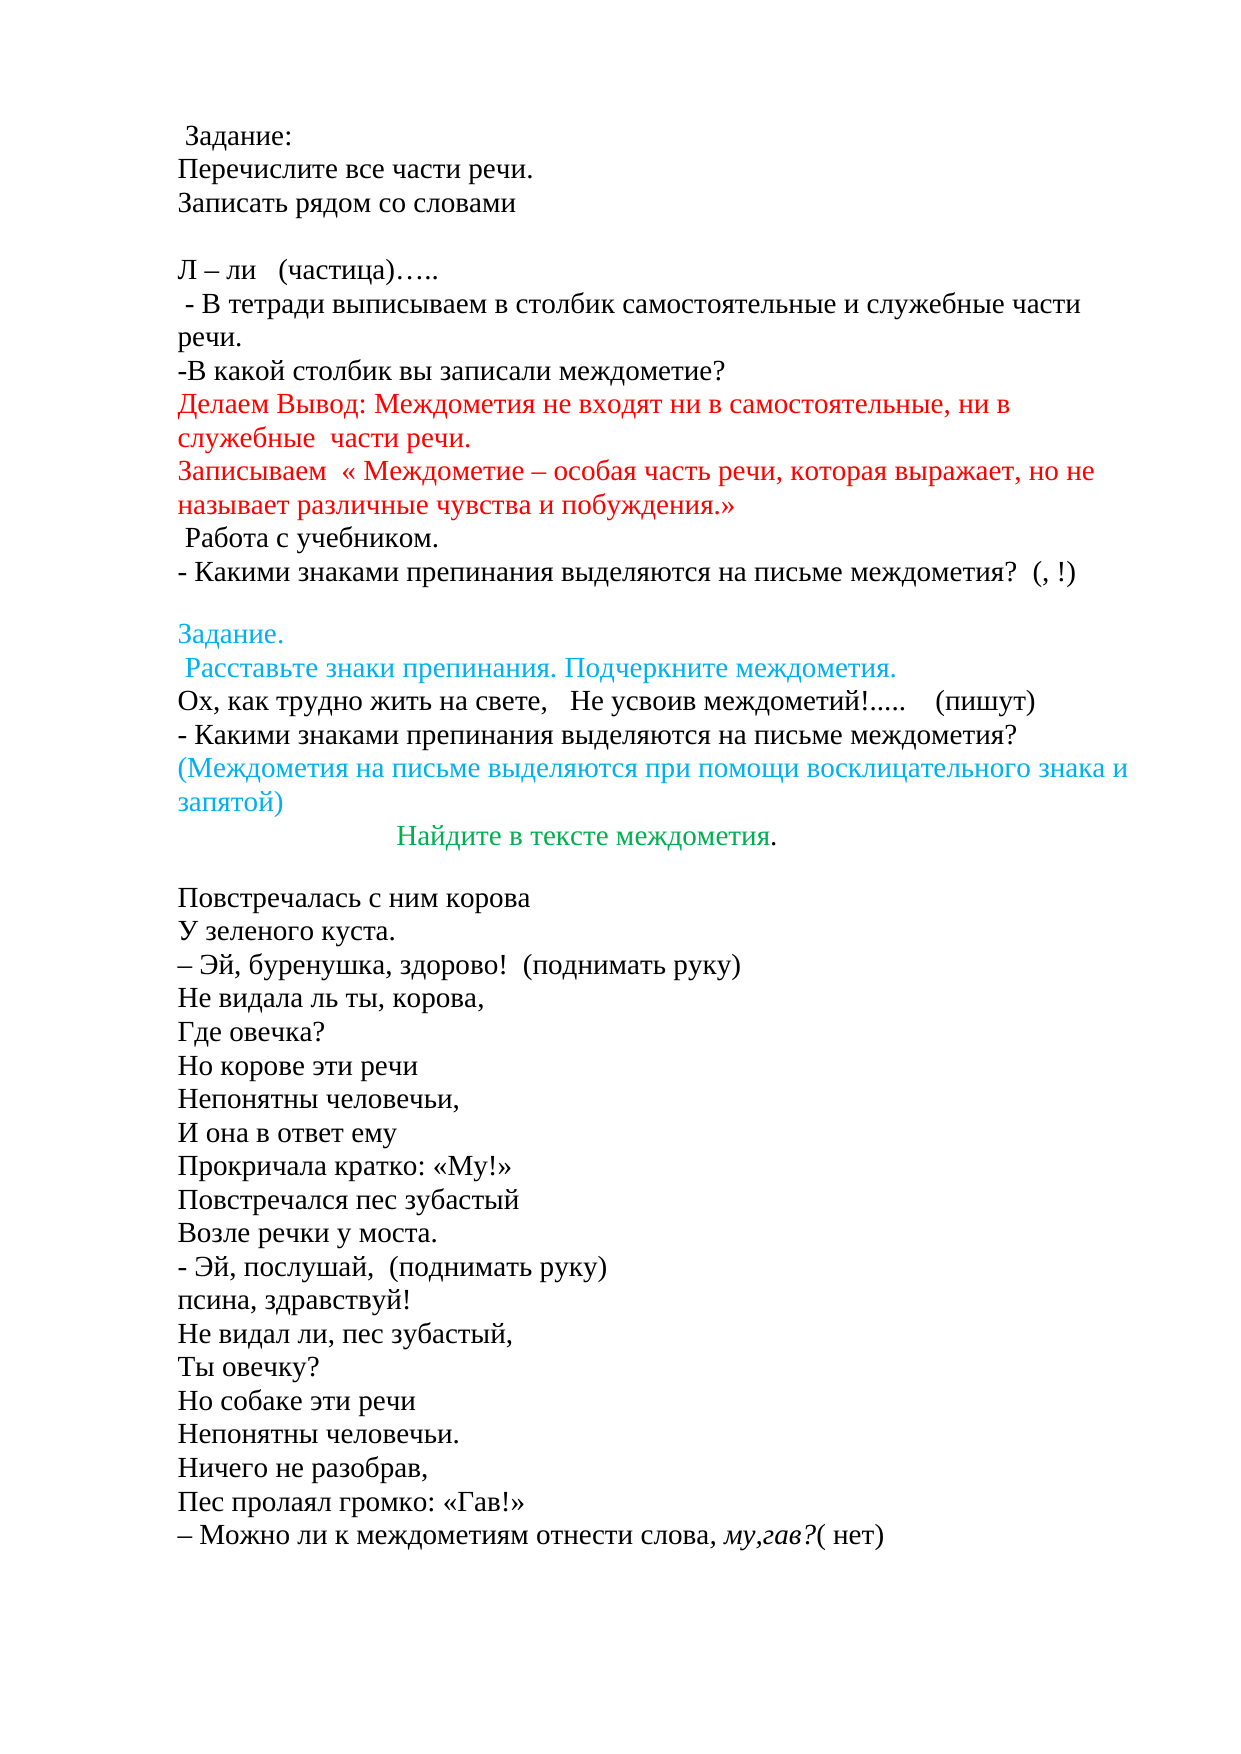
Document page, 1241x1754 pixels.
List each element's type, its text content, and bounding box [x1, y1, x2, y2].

text Повстречался пес зубастый [177, 1182, 1152, 1215]
text Задание. [177, 616, 1152, 650]
text Непонятны человечьи. [177, 1417, 1152, 1450]
text Ничего не разобрав, [177, 1450, 1152, 1484]
text И она в ответ ему [177, 1115, 1152, 1148]
text Л – ли (частица)….. [177, 252, 1152, 286]
text Прокричала кратко: «Му!» [177, 1148, 1152, 1182]
text Расставьте знаки препинания. Подчеркните междометия. [177, 650, 1152, 683]
text - В тетради выписываем в столбик самостоятельные и служебные части речи. [177, 286, 1152, 353]
text Перечислите все части речи. [177, 152, 1152, 185]
text Но собаке эти речи [177, 1383, 1152, 1417]
text Записываем « Междометие – особая часть речи, которая выражает, но не называет различные чувства и побуждения.» [177, 453, 1152, 521]
text - Какими знаками препинания выделяются на письме междометия? (, !) [177, 554, 1152, 588]
text (Междометия на письме выделяются при помощи восклицательного знака и запятой) [177, 751, 1152, 818]
text Возле речки у моста. [177, 1215, 1152, 1249]
text Непонятны человечьи, [177, 1081, 1152, 1115]
text Делаем Вывод: Междометия не входят ни в самостоятельные, ни в служебные части речи. [177, 386, 1152, 453]
text – Эй, буренушка, здорово! (поднимать руку) [177, 947, 1152, 981]
text - Эй, послушай, (поднимать руку) [177, 1249, 1152, 1282]
text Задание: [177, 118, 1152, 152]
text У зеленого куста. [177, 913, 1152, 947]
text Не видала ль ты, корова, [177, 981, 1152, 1014]
text Повстречалась с ним корова [177, 880, 1152, 913]
text Найдите в тексте междометия. [177, 818, 1152, 851]
text Не видал ли, пес зубастый, [177, 1316, 1152, 1349]
text Работа с учебником. [177, 521, 1152, 554]
text Пес пролаял громко: «Гав!» [177, 1484, 1152, 1517]
text - Какими знаками препинания выделяются на письме междометия? [177, 717, 1152, 751]
text Ты овечку? [177, 1349, 1152, 1383]
text Ох, как трудно жить на свете, Не усвоив междометий!..... (пишут) [177, 683, 1152, 717]
text Но корове эти речи [177, 1048, 1152, 1081]
text псина, здравствуй! [177, 1282, 1152, 1316]
text Записать рядом со словами [177, 185, 1152, 219]
text – Можно ли к междометиям отнести слова, му,гав?( нет) [177, 1517, 1152, 1551]
text -В какой столбик вы записали междометие? [177, 353, 1152, 386]
text Где овечка? [177, 1014, 1152, 1048]
